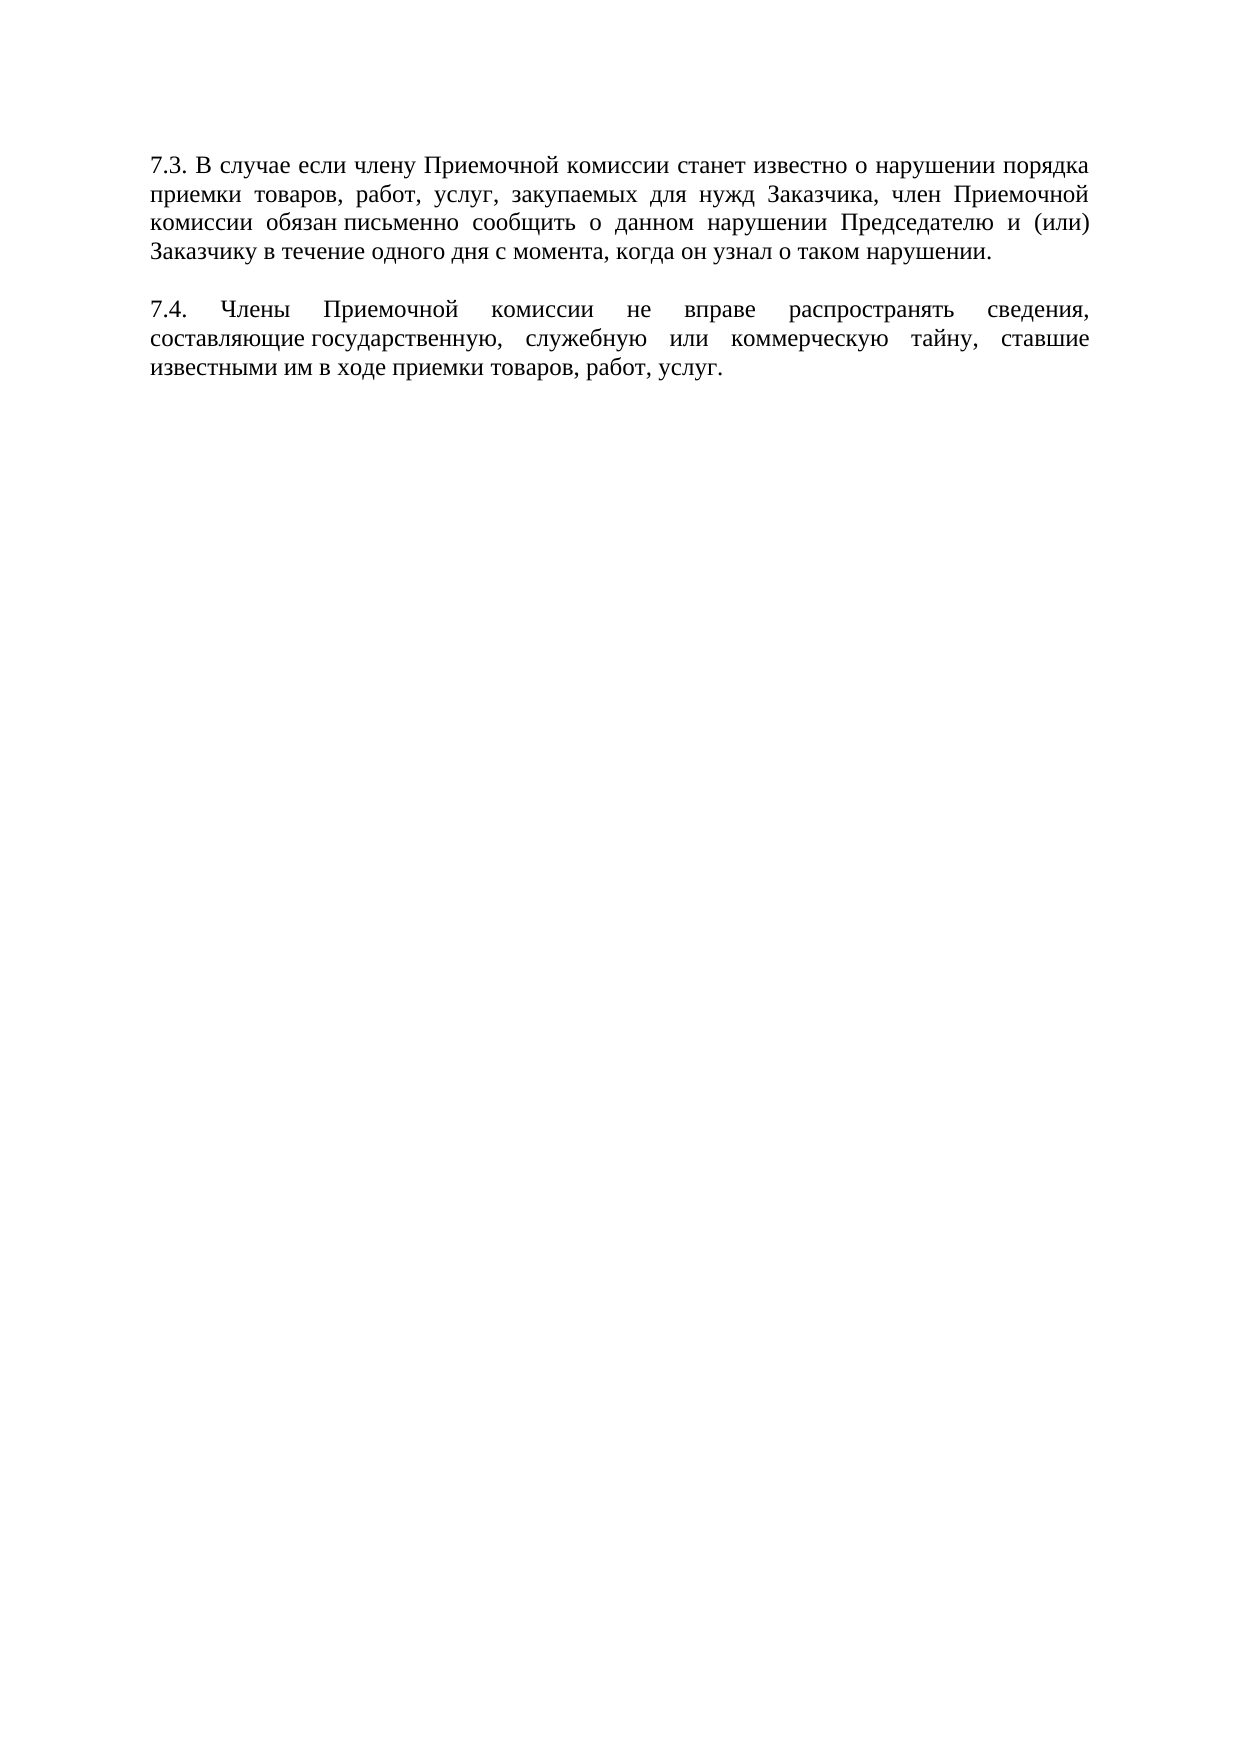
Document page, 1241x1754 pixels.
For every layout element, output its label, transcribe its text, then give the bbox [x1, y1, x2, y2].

text 7.4. Члены Приемочной комиссии не вправе распространять сведения, составляющие государственную, служебную или коммерческую тайну, ставшие известными им в ходе приемки товаров, работ, услуг. [150, 294, 1090, 380]
text 7.3. В случае если члену Приемочной комиссии станет известно о нарушении порядка приемки товаров, работ, услуг, закупаемых для нужд Заказчика, член Приемочной комиссии обязан письменно сообщить о данном нарушении Председателю и (или) Заказчику в течение одного дня с момента, когда он узнал о таком нарушении. [150, 150, 1090, 265]
